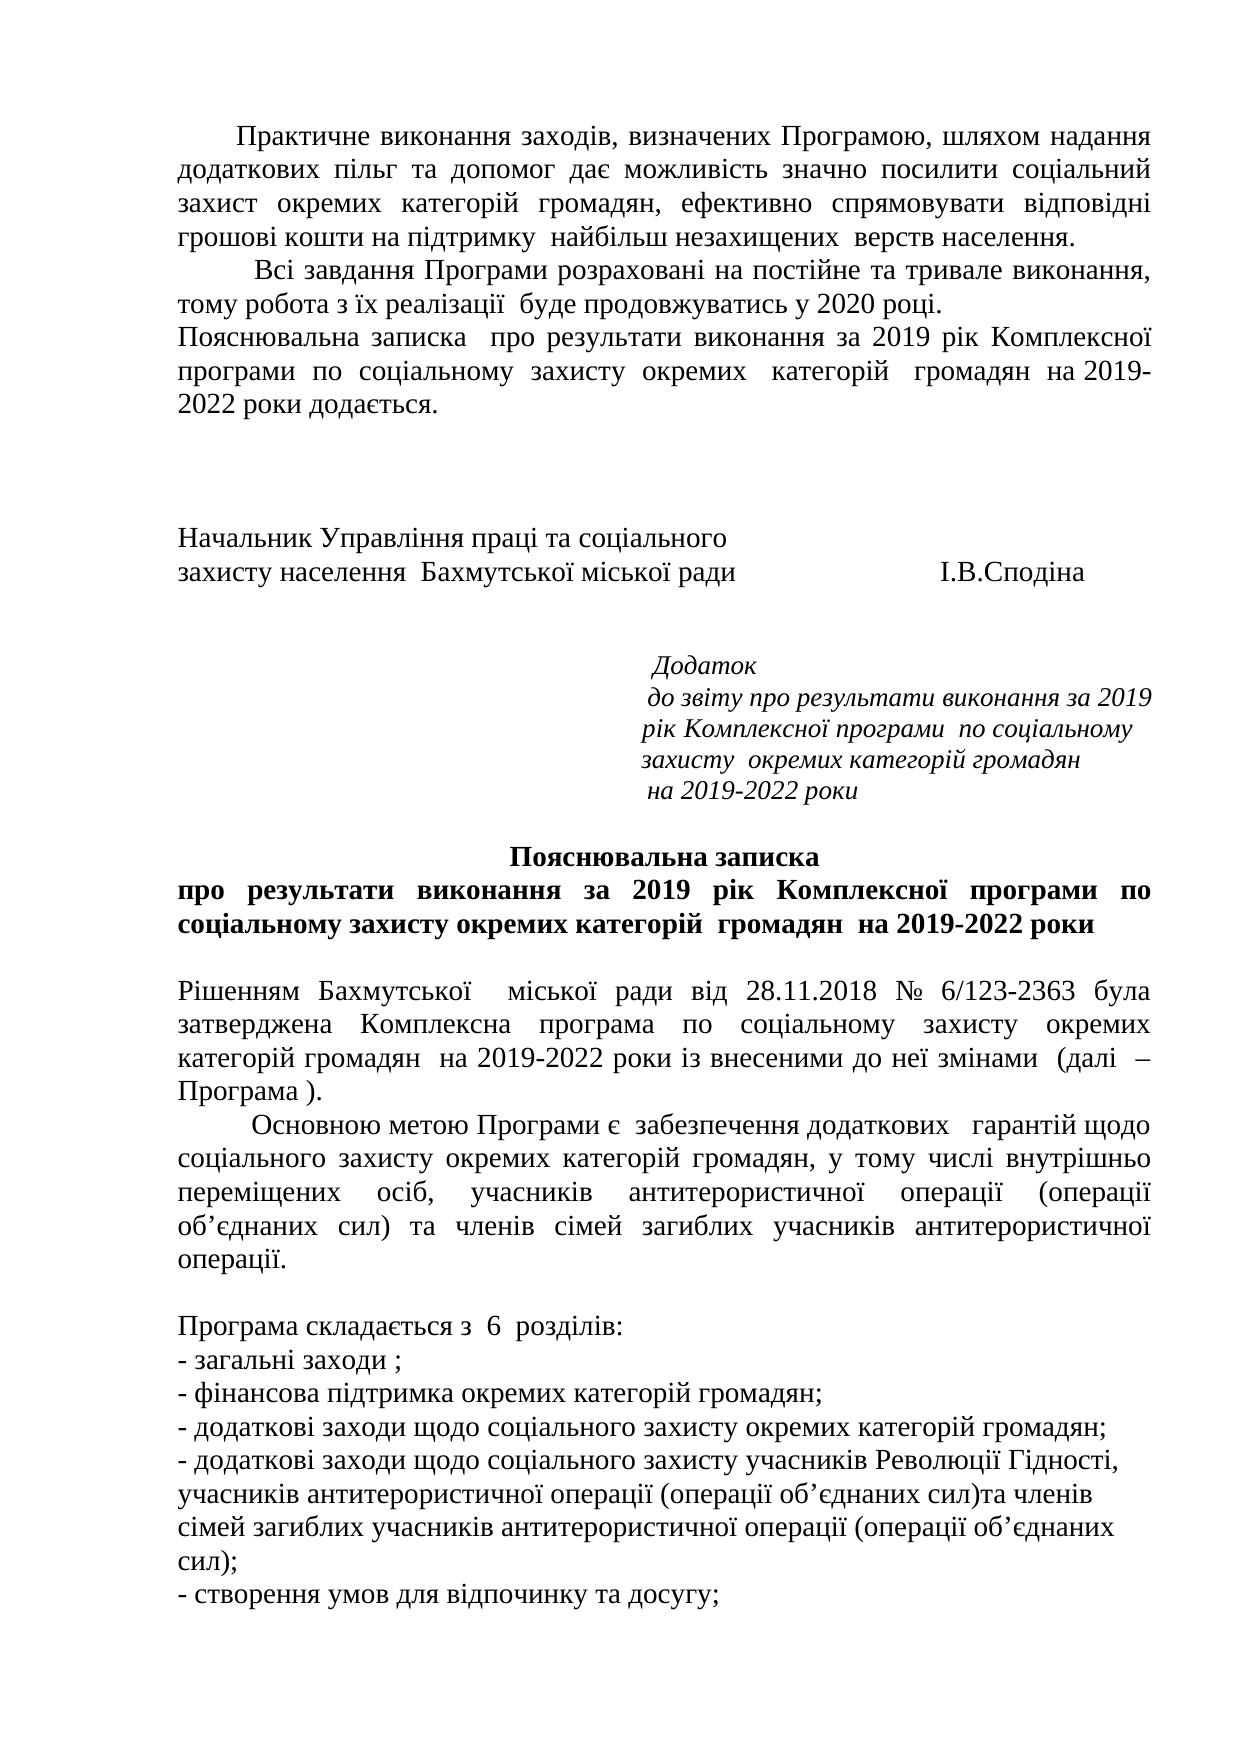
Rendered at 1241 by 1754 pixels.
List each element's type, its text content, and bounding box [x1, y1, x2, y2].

text на 2019-2022 роки [177, 774, 1152, 805]
text - створення умов для відпочинку та досугу; [177, 1577, 1152, 1610]
text - додаткові заходи щодо соціального захисту окремих категорій громадян; [177, 1409, 1152, 1442]
text Пояснювальна записка [177, 839, 1152, 872]
text - фінансова підтримка окремих категорій громадян; [177, 1375, 1152, 1409]
text Всі завдання Програми розраховані на постійне та тривале виконання, тому робота з їх реалізації буде продовжуватись у 2020 році. [177, 252, 1152, 319]
text Пояснювальна записка про результати виконання за 2019 рік Комплексної програми по соціальному захисту окремих категорій громадян на 2019-2022 роки додається. [177, 319, 1152, 420]
text захисту населення Бахмутської міської ради І.В.Сподіна [177, 554, 1152, 588]
text захисту окремих категорій громадян [177, 743, 1152, 774]
text Основною метою Програми є забезпечення додаткових гарантій щодо соціального захисту окремих категорій громадян, у тому числі внутрішньо переміщених осіб, учасників антитерористичної операції (операції об’єднаних сил) та членів сімей загиблих учасників антитерористичної операції. [177, 1107, 1152, 1275]
text рік Комплексної програми по соціальному [177, 712, 1152, 743]
text - додаткові заходи щодо соціального захисту учасників Революції Гідності, учасників антитерористичної операції (операції об’єднаних сил)та членів сімей загиблих учасників антитерористичної операції (операції об’єднаних сил); [177, 1442, 1152, 1577]
text про результати виконання за 2019 рік Комплексної програми по соціальному захисту окремих категорій громадян на 2019-2022 роки [177, 872, 1152, 939]
text Практичне виконання заходів, визначених Програмою, шляхом надання додаткових пільг та допомог дає можливість значно посилити соціальний захист окремих категорій громадян, ефективно спрямовувати відповідні грошові кошти на підтримку найбільш незахищених верств населення. [177, 118, 1152, 252]
text Додаток [177, 649, 1152, 681]
text Начальник Управління праці та соціального [177, 521, 1152, 554]
text до звіту про результати виконання за 2019 [177, 681, 1152, 712]
text Програма складається з 6 розділів: [177, 1308, 1152, 1342]
text - загальні заходи ; [177, 1342, 1152, 1375]
text Рішенням Бахмутської міської ради від 28.11.2018 № 6/123-2363 була затверджена Комплексна програма по соціальному захисту окремих категорій громадян на 2019-2022 роки із внесеними до неї змінами (далі – Програма ). [177, 973, 1152, 1107]
